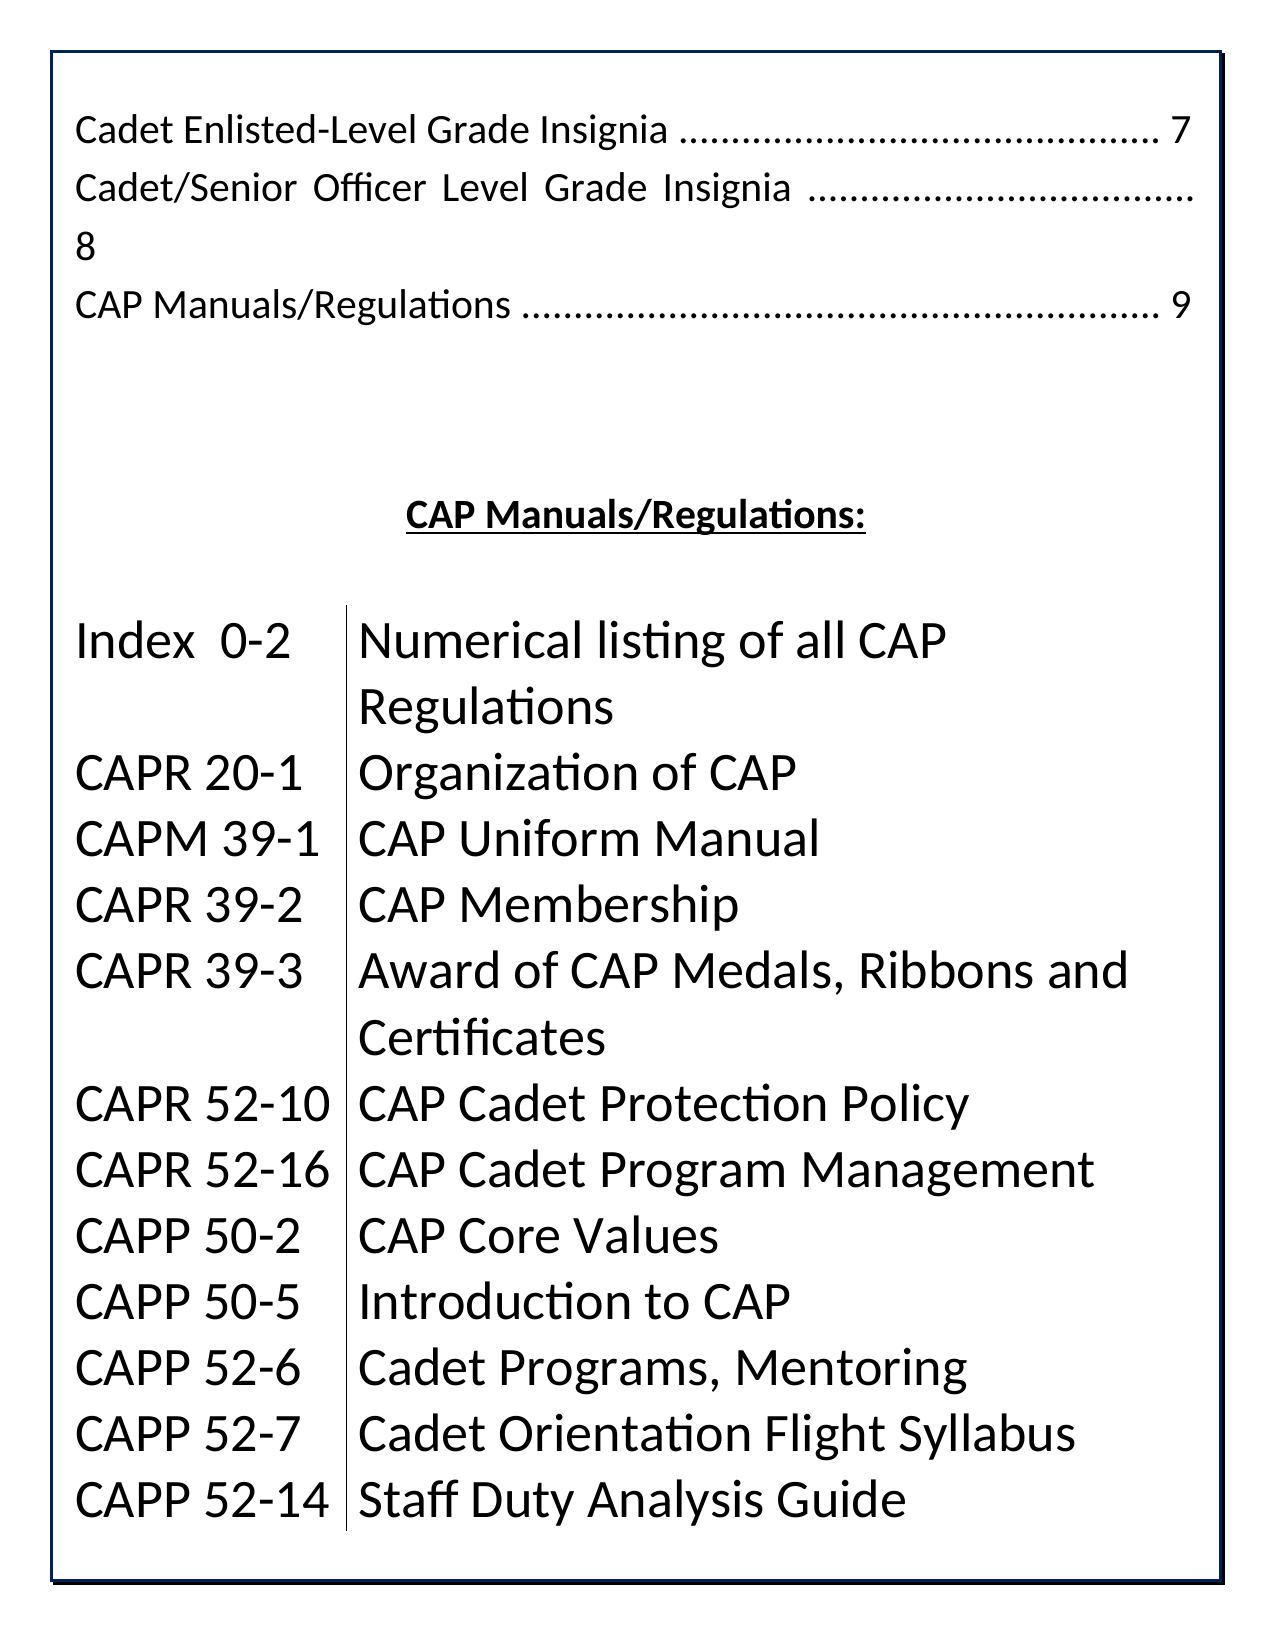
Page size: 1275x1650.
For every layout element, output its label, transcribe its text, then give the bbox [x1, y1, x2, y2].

table_cell Cadet Orientation Flight Syllabus [347, 1399, 1211, 1465]
table_cell Staff Duty Analysis Guide [347, 1465, 1211, 1531]
table_cell CAP Core Values [347, 1201, 1211, 1267]
table_cell CAP Uniform Manual [347, 804, 1211, 870]
table_cell CAP Cadet Protection Policy [347, 1069, 1211, 1134]
table_cell Award of CAP Medals, Ribbons and Certificates [347, 936, 1211, 1068]
table_cell CAPR 39-3 [64, 936, 346, 1068]
table_cell Organization of CAP [347, 738, 1211, 804]
table_header Index 0-2 [64, 605, 346, 738]
text Cadet Enlisted-Level Grade Insignia .............................................. 7 [75, 103, 1197, 154]
table_cell CAP Membership [347, 870, 1211, 936]
table_cell CAPP 52-14 [64, 1465, 346, 1531]
table_cell Cadet Programs, Mentoring [347, 1333, 1211, 1399]
table_cell CAP Cadet Program Management [347, 1135, 1211, 1201]
table_cell CAPR 20-1 [64, 738, 346, 804]
text CAP Manuals/Regulations ............................................................. 9 [75, 278, 1197, 329]
table_cell CAPR 39-2 [64, 870, 346, 936]
text Cadet/Senior Officer Level Grade Insignia ..................................... 8 [75, 161, 1197, 271]
table_cell Introduction to CAP [347, 1267, 1211, 1333]
table_cell CAPR 52-16 [64, 1135, 346, 1201]
table_header Numerical listing of all CAP Regulations [347, 605, 1211, 738]
table_cell CAPP 50-5 [64, 1267, 346, 1333]
table_cell CAPM 39-1 [64, 804, 346, 870]
text CAP Manuals/Regulations: [75, 488, 1197, 539]
table_cell CAPP 52-6 [64, 1333, 346, 1399]
table_cell CAPP 52-7 [64, 1399, 346, 1465]
table_cell CAPP 50-2 [64, 1201, 346, 1267]
table_cell CAPR 52-10 [64, 1069, 346, 1134]
